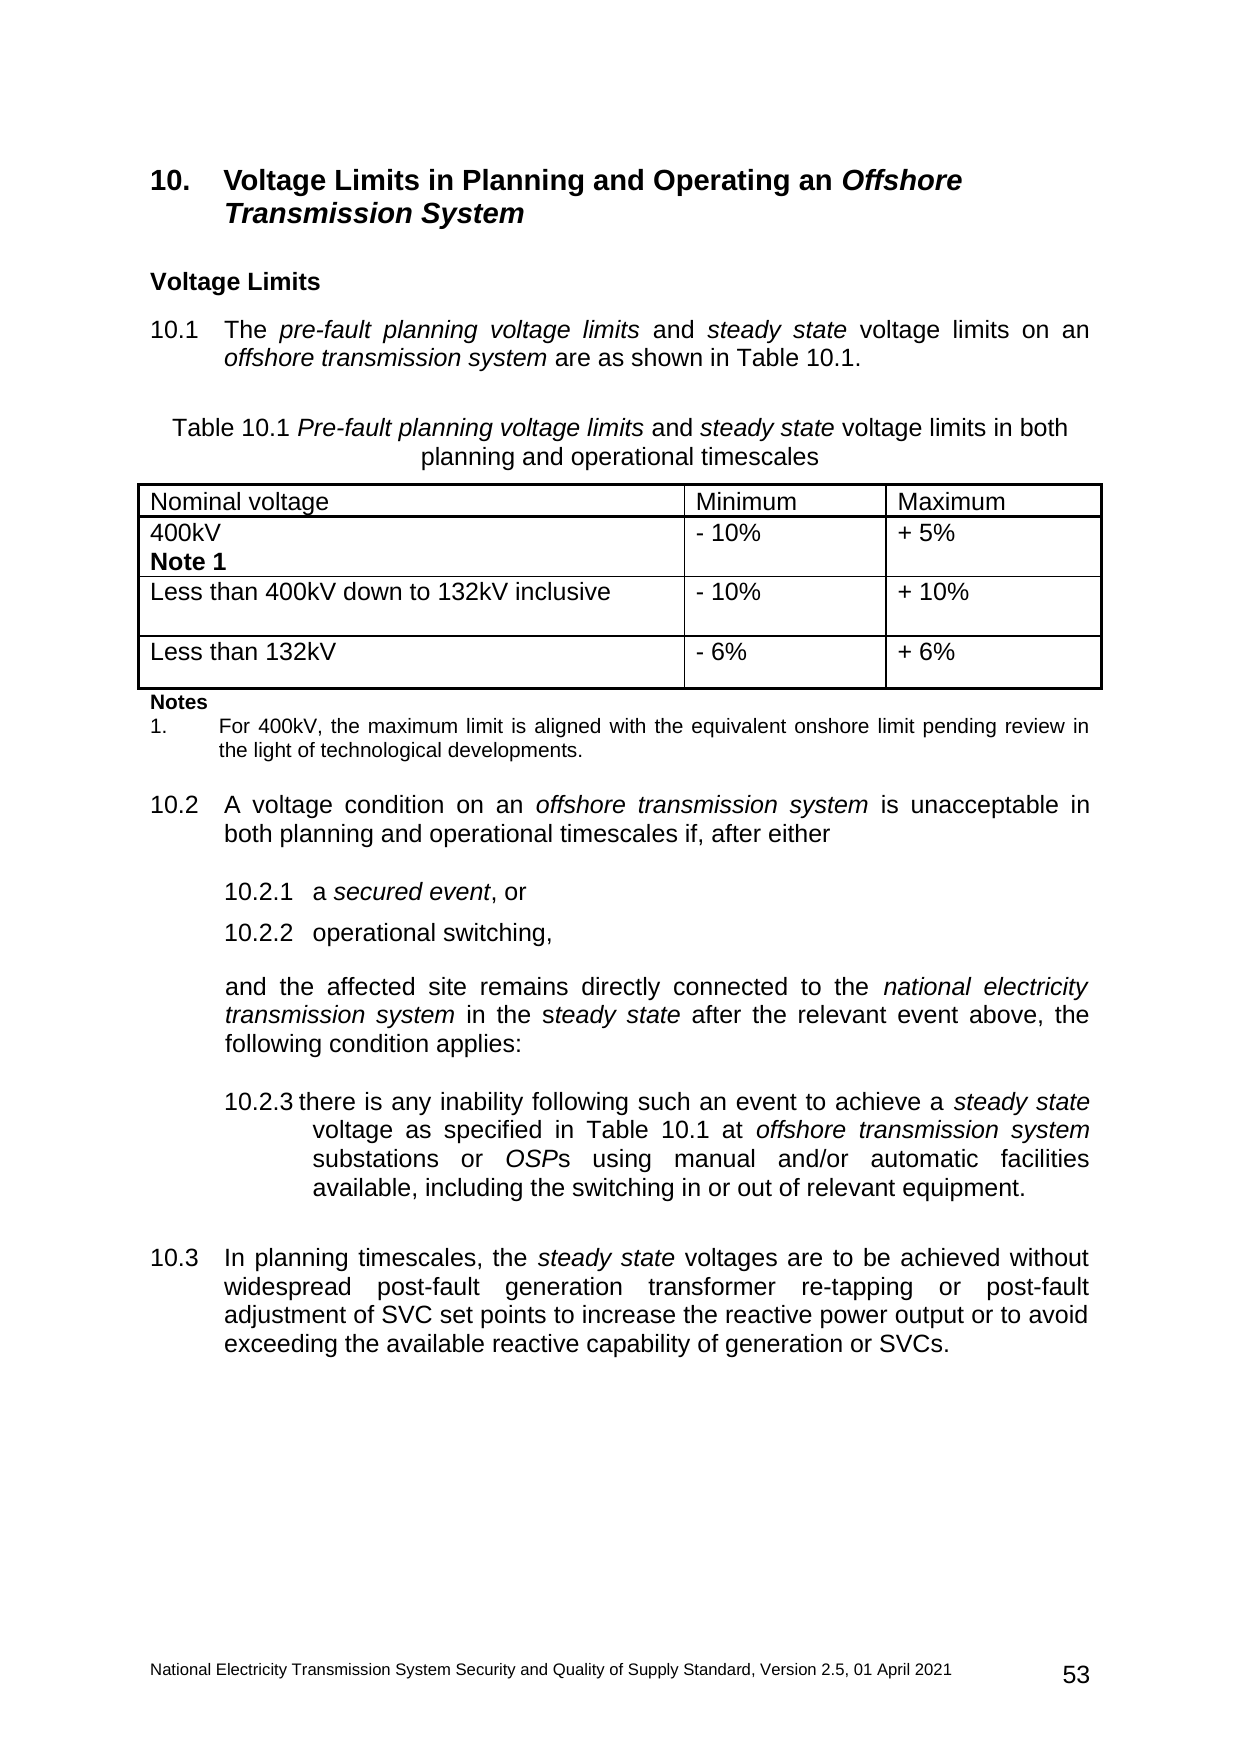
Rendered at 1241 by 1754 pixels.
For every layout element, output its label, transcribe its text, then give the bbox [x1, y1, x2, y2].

table_cell + 5% [887, 518, 1100, 576]
table_cell - 10% [685, 577, 885, 635]
table_cell + 6% [887, 637, 1100, 687]
list The pre-fault planning voltage limits and steady state voltage limits on an offshore transmission system are as shown in Table 10.1. [150, 314, 1090, 372]
text Table 10.1 Pre-fault planning voltage limits and steady state voltage limits in both planning and operational timescales [150, 413, 1090, 471]
list A voltage condition on an offshore transmission system is unacceptable in both planning and operational timescales if, after either [150, 791, 1090, 848]
table_cell Less than 132kV [140, 637, 684, 687]
list In planning timescales, the steady state voltages are to be achieved without widespread post-fault generation transformer re-tapping or post-fault adjustment of SVC set points to increase the reactive power output or to avoid exceeding the available reactive capability of generation or SVCs. [150, 1243, 1090, 1358]
subtitle 10.2.1 a secured event, or [224, 877, 1090, 906]
table_header Minimum [685, 486, 885, 515]
table_header Nominal voltage [140, 486, 684, 515]
table_header Maximum [887, 486, 1100, 515]
table_cell - 6% [685, 637, 885, 687]
subtitle there is any inability following such an event to achieve a steady state voltage as specified in Table 10.1 at offshore transmission system substations or OSPs using manual and/or automatic facilities available, including the switching in or out of relevant equipment. [224, 1087, 1090, 1202]
table_cell - 10% [685, 518, 885, 576]
subtitle Voltage Limits in Planning and Operating an Offshore Transmission System [150, 162, 1090, 229]
text and the affected site remains directly connected to the national electricity transmission system in the steady state after the relevant event above, the following condition applies: [225, 972, 1090, 1058]
table_cell Less than 400kV down to 132kV inclusive [140, 577, 684, 635]
list For 400kV, the maximum limit is aligned with the equivalent onshore limit pending review in the light of technological developments. [150, 714, 1090, 762]
subtitle Voltage Limits [150, 267, 1090, 296]
table_cell 400kV Note 1 [140, 518, 684, 576]
subtitle 10.2.2 operational switching, [224, 918, 1090, 947]
table_cell + 10% [887, 577, 1100, 635]
text Notes [150, 690, 1090, 714]
